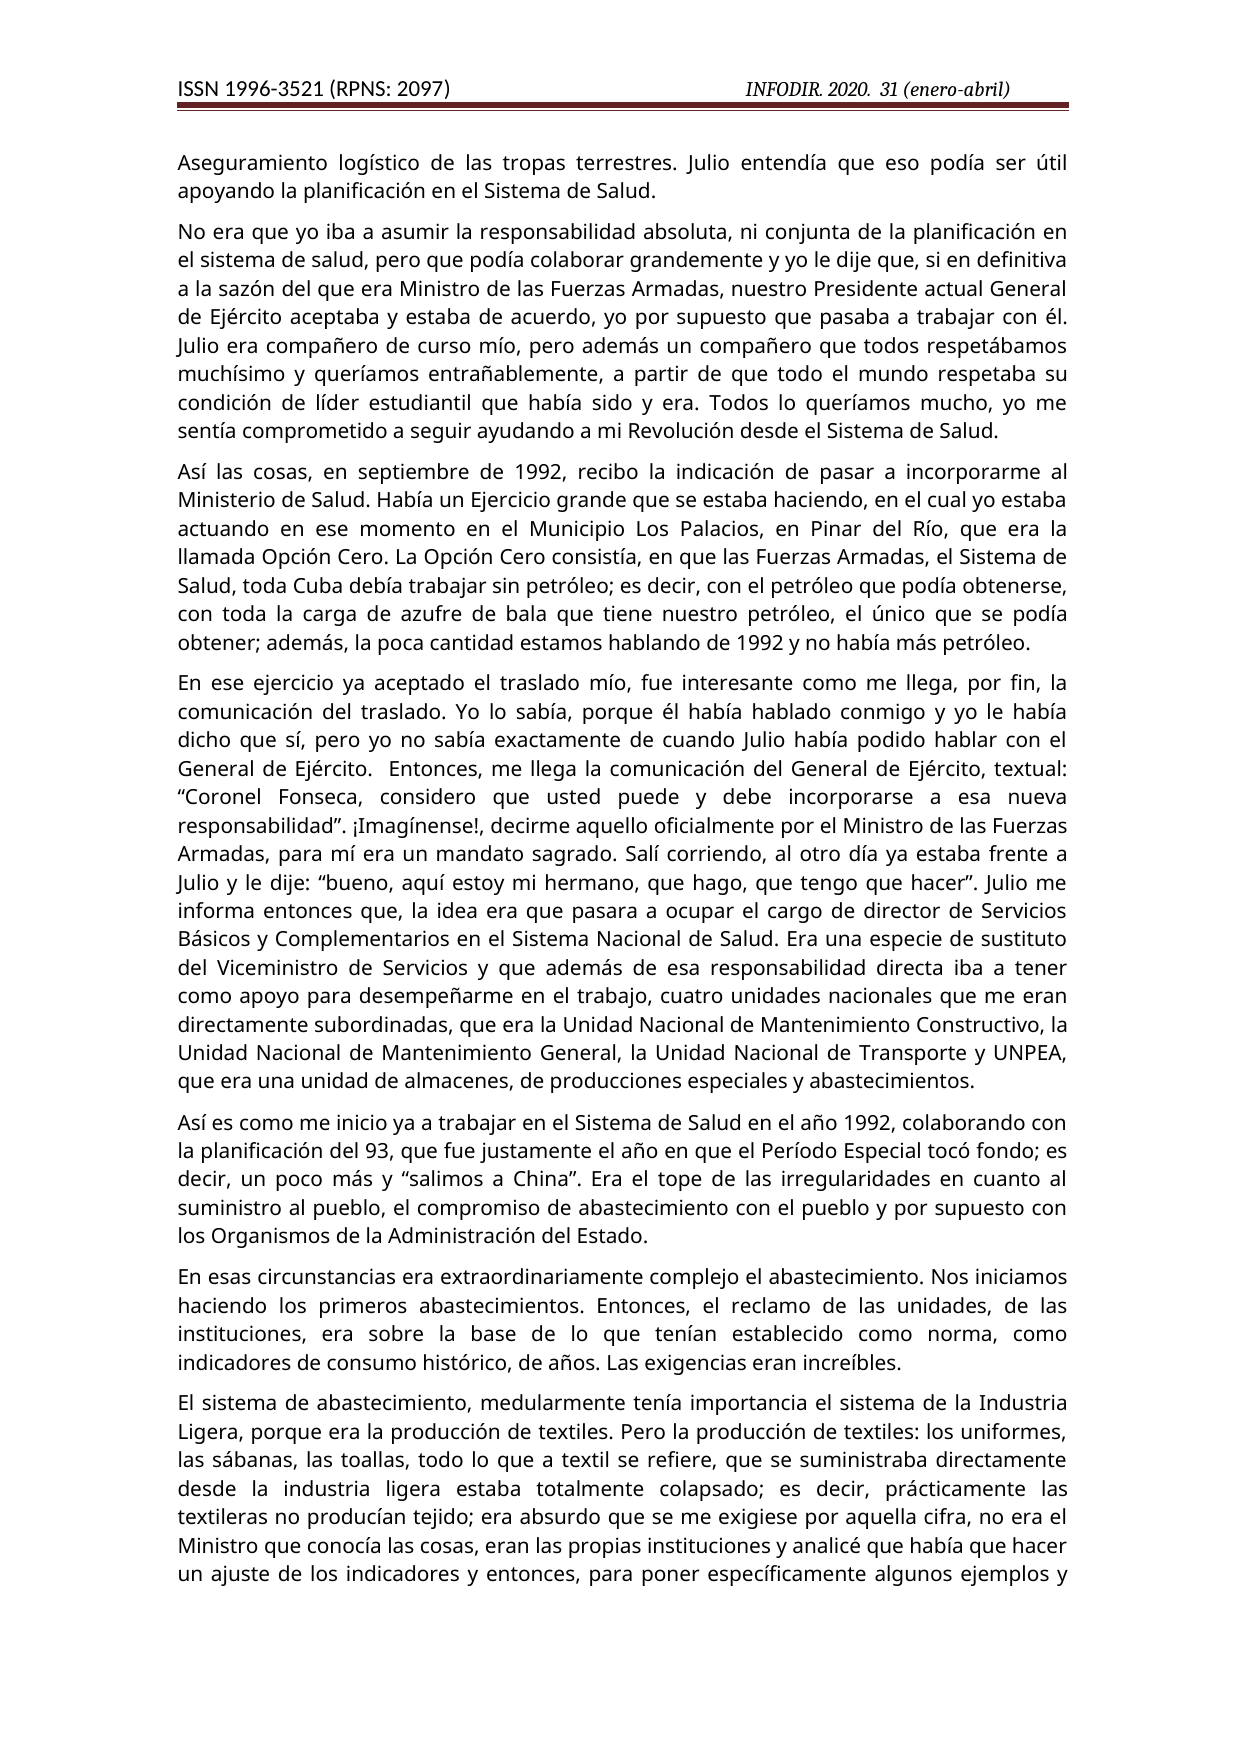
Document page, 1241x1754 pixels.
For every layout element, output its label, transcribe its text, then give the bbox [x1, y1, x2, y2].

text Así las cosas, en septiembre de 1992, recibo la indicación de pasar a incorporarme al Ministerio de Salud. Había un Ejercicio grande que se estaba haciendo, en el cual yo estaba actuando en ese momento en el Municipio Los Palacios, en Pinar del Río, que era la llamada Opción Cero. La Opción Cero consistía, en que las Fuerzas Armadas, el Sistema de Salud, toda Cuba debía trabajar sin petróleo; es decir, con el petróleo que podía obtenerse, con toda la carga de azufre de bala que tiene nuestro petróleo, el único que se podía obtener; además, la poca cantidad estamos hablando de 1992 y no había más petróleo. [177, 388, 1069, 587]
text En ese ejercicio ya aceptado el traslado mío, fue interesante como me llega, por fin, la comunicación del traslado. Yo lo sabía, porque él había hablado conmigo y yo le había dicho que sí, pero yo no sabía exactamente de cuando Julio había podido hablar con el General de Ejército. Entonces, me llega la comunicación del General de Ejército, textual: “Coronel Fonseca, considero que usted puede y debe incorporarse a esa nueva responsabilidad”. ¡Imagínense!, decirme aquello oficialmente por el Ministro de las Fuerzas Armadas, para mí era un mandato sagrado. Salí corriendo, al otro día ya estaba frente a Julio y le dije: “bueno, aquí estoy mi hermano, que hago, que tengo que hacer”. Julio me informa entonces que, la idea era que pasara a ocupar el cargo de director de Servicios Básicos y Complementarios en el Sistema Nacional de Salud. Era una especie de sustituto del Viceministro de Servicios y que además de esa responsabilidad directa iba a tener como apoyo para desempeñarme en el trabajo, cuatro unidades nacionales que me eran directamente subordinadas, que era la Unidad Nacional de Mantenimiento Constructivo, la Unidad Nacional de Mantenimiento General, la Unidad Nacional de Transporte y UNPEA, que era una unidad de almacenes, de producciones especiales y abastecimientos. [177, 599, 1069, 1026]
text En esas circunstancias era extraordinariamente complejo el abastecimiento. Nos iniciamos haciendo los primeros abastecimientos. Entonces, el reclamo de las unidades, de las instituciones, era sobre la base de lo que tenían establecido como norma, como indicadores de consumo histórico, de años. Las exigencias eran increíbles. [177, 1193, 1069, 1307]
text Así es como me inicio ya a trabajar en el Sistema de Salud en el año 1992, colaborando con la planificación del 93, que fue justamente el año en que el Período Especial tocó fondo; es decir, un poco más y “salimos a China”. Era el tope de las irregularidades en cuanto al suministro al pueblo, el compromiso de abastecimiento con el pueblo y por supuesto con los Organismos de la Administración del Estado. [177, 1038, 1069, 1180]
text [177, 1319, 1069, 1603]
text No era que yo iba a asumir la responsabilidad absoluta, ni conjunta de la planificación en el sistema de salud, pero que podía colaborar grandemente y yo le dije que, si en definitiva a la sazón del que era Ministro de las Fuerzas Armadas, nuestro Presidente actual General de Ejército aceptaba y estaba de acuerdo, yo por supuesto que pasaba a trabajar con él. Julio era compañero de curso mío, pero además un compañero que todos respetábamos muchísimo y queríamos entrañablemente, a partir de que todo el mundo respetaba su condición de líder estudiantil que había sido y era. Todos lo queríamos mucho, yo me sentía comprometido a seguir ayudando a mi Revolución desde el Sistema de Salud. [177, 148, 1069, 375]
